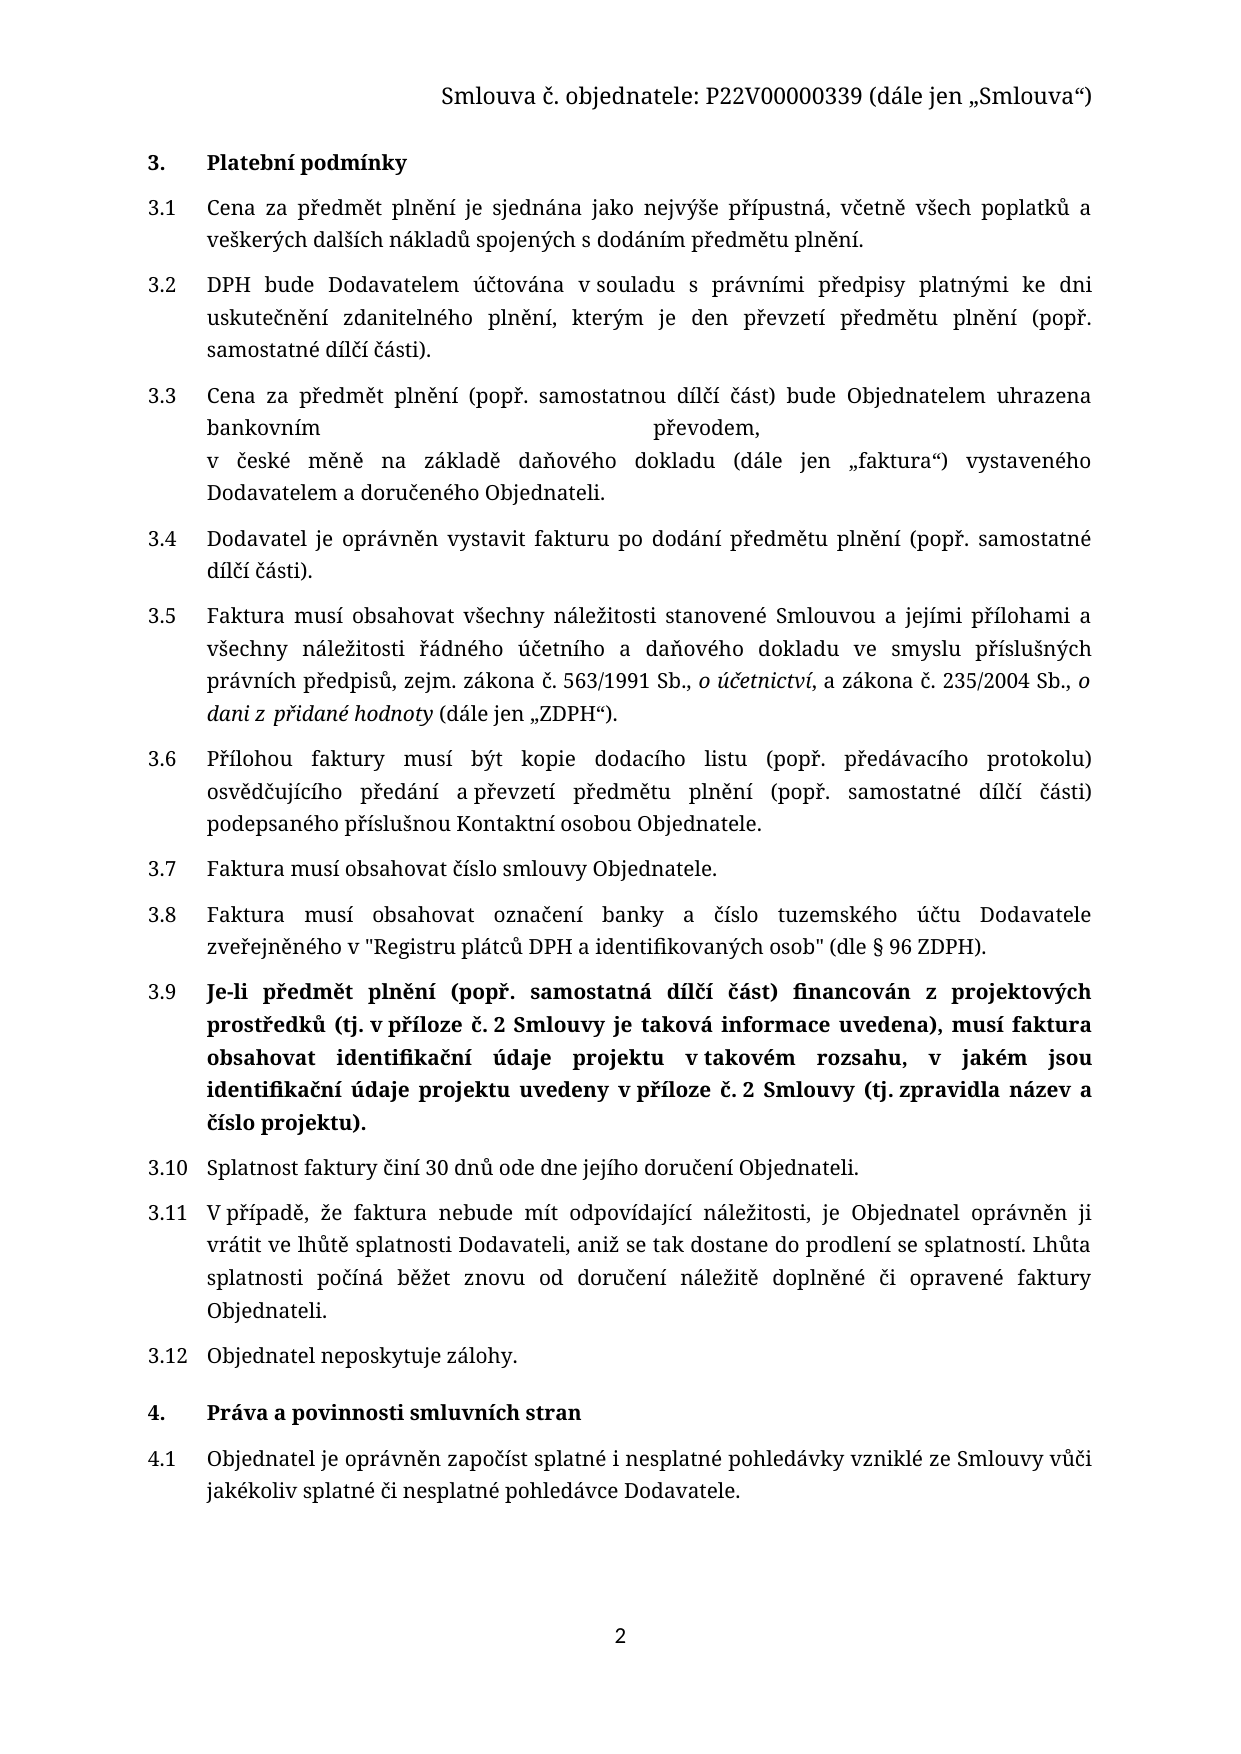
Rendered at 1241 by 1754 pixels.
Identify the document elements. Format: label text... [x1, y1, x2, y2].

list Je-li předmět plnění (popř. samostatná dílčí část) financován z projektových prostředků (tj. v příloze č. 2 Smlouvy je taková informace uvedena), musí faktura obsahovat identifikační údaje projektu v takovém rozsahu, v jakém jsou identifikační údaje projektu uvedeny v příloze č. 2 Smlouvy (tj. zpravidla název a číslo projektu). [148, 977, 1093, 1136]
list Přílohou faktury musí být kopie dodacího listu (popř. předávacího protokolu) osvědčujícího předání a převzetí předmětu plnění (popř. samostatné dílčí části) podepsaného příslušnou Kontaktní osobou Objednatele. [148, 744, 1093, 838]
list DPH bude Dodavatelem účtována v souladu s právními předpisy platnými ke dni uskutečnění zdanitelného plnění, kterým je den převzetí předmětu plnění (popř. samostatné dílčí části). [148, 270, 1093, 364]
list Platební podmínky [148, 148, 1093, 176]
list Faktura musí obsahovat číslo smlouvy Objednatele. [148, 854, 1093, 883]
list Dodavatel je oprávněn vystavit fakturu po dodání předmětu plnění (popř. samostatné dílčí části). [148, 524, 1093, 585]
list V případě, že faktura nebude mít odpovídající náležitosti, je Objednatel oprávněn ji vrátit ve lhůtě splatnosti Dodavateli, aniž se tak dostane do prodlení se splatností. Lhůta splatnosti počíná běžet znovu od doručení náležitě doplněné či opravené faktury Objednateli. [148, 1198, 1093, 1324]
list Objednatel neposkytuje zálohy. [148, 1341, 1093, 1369]
list Objednatel je oprávněn započíst splatné i nesplatné pohledávky vzniklé ze Smlouvy vůči jakékoliv splatné či nesplatné pohledávce Dodavatele. [148, 1444, 1093, 1505]
list Faktura musí obsahovat všechny náležitosti stanovené Smlouvou a jejími přílohami a všechny náležitosti řádného účetního a daňového dokladu ve smyslu příslušných právních předpisů, zejm. zákona č. 563/1991 Sb., o účetnictví, a zákona č. 235/2004 Sb., o dani z přidané hodnoty (dále jen „ZDPH“). [148, 601, 1093, 728]
list Práva a povinnosti smluvních stran [148, 1398, 1093, 1427]
list Faktura musí obsahovat označení banky a číslo tuzemského účtu Dodavatele zveřejněného v "Registru plátců DPH a identifikovaných osob" (dle § 96 ZDPH). [148, 900, 1093, 961]
list Splatnost faktury činí 30 dnů ode dne jejího doručení Objednateli. [148, 1153, 1093, 1181]
list Cena za předmět plnění (popř. samostatnou dílčí část) bude Objednatelem uhrazena bankovním převodem, v české měně na základě daňového dokladu (dále jen „faktura“) vystaveného Dodavatelem a doručeného Objednateli. [148, 381, 1093, 507]
list Cena za předmět plnění je sjednána jako nejvýše přípustná, včetně všech poplatků a veškerých dalších nákladů spojených s dodáním předmětu plnění. [148, 193, 1093, 254]
